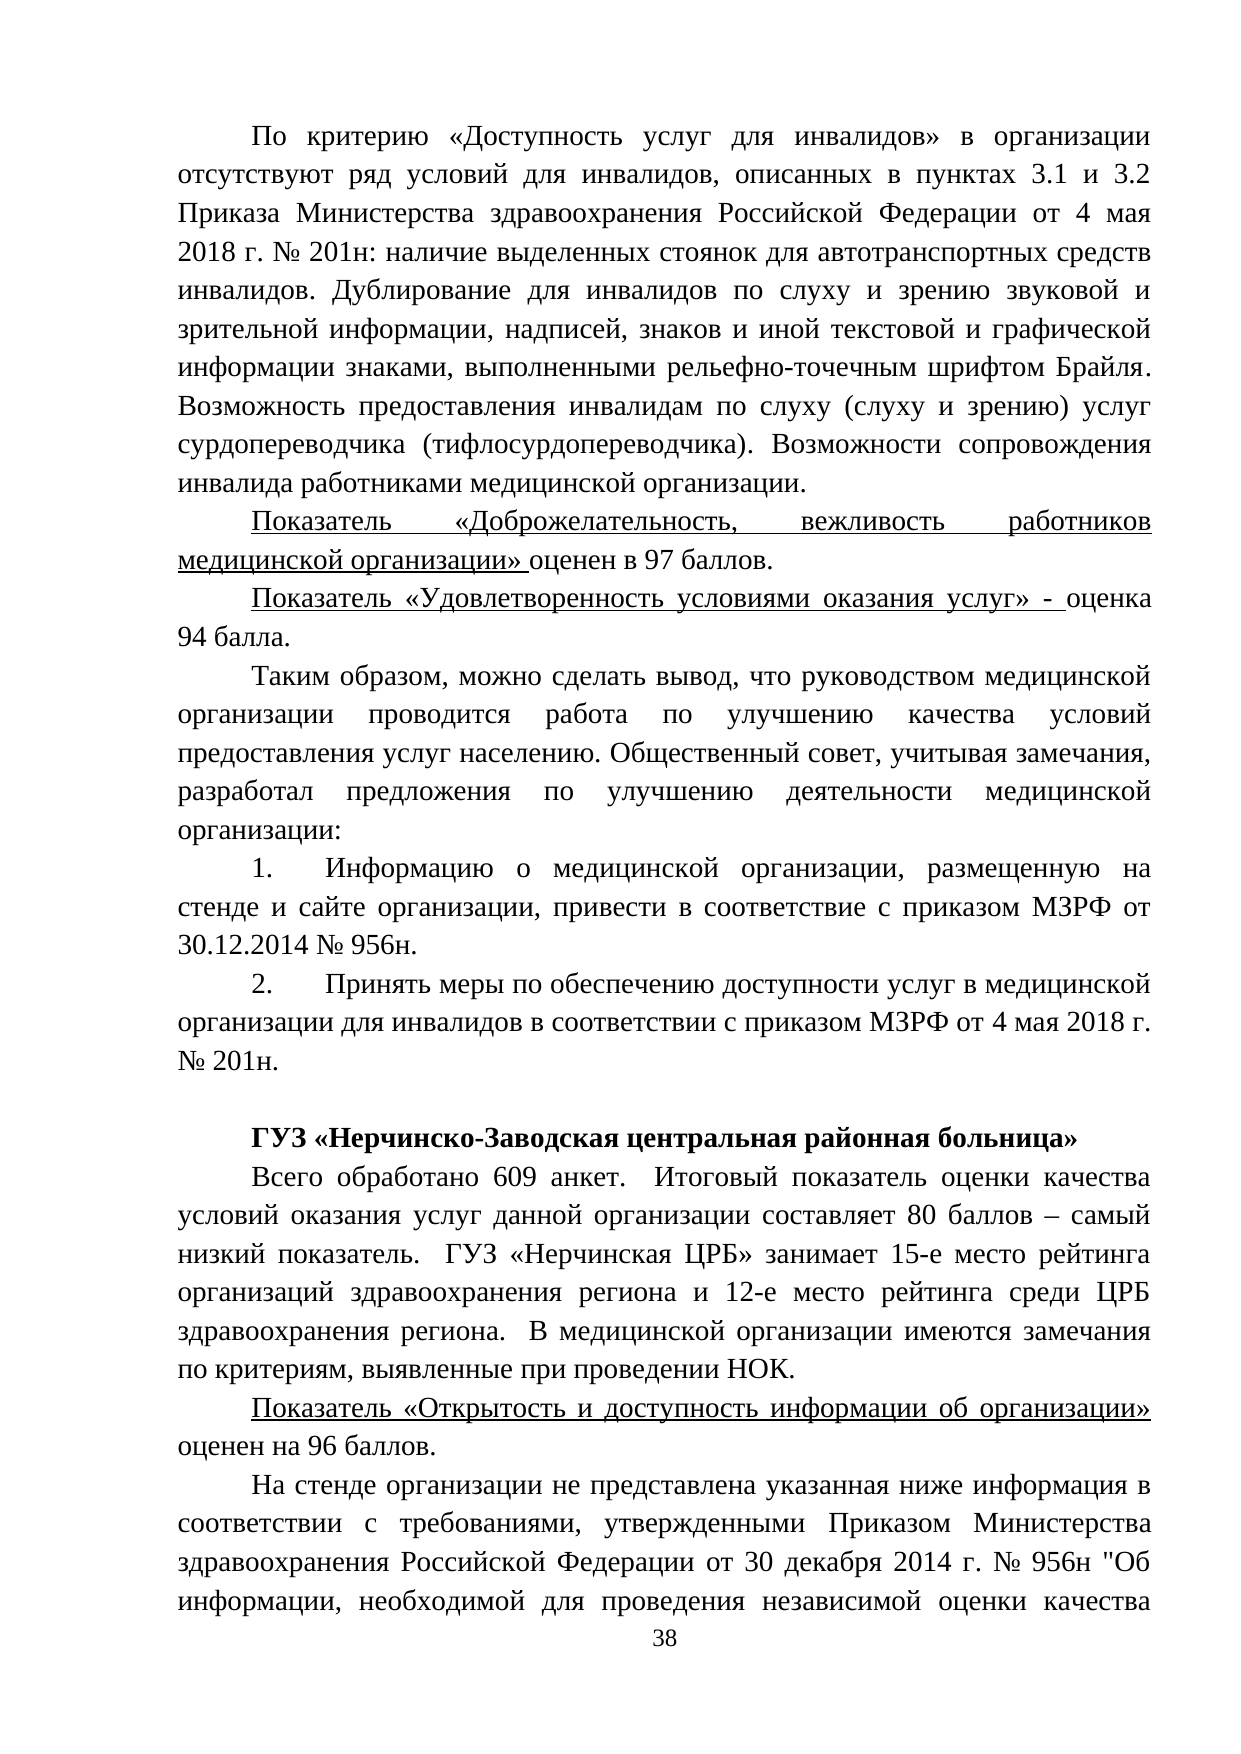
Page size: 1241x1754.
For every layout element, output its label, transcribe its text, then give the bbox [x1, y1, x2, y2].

text Показатель «Открытость и доступность информации об организации» оценен на 96 баллов. [177, 1390, 1152, 1462]
text ГУЗ «Нерчинско-Заводская центральная районная больница» [177, 1120, 1152, 1154]
text Всего обработано 609 анкет. Итоговый показатель оценки качества условий оказания услуг данной организации составляет 80 баллов – самый низкий показатель. ГУЗ «Нерчинская ЦРБ» занимает 15-е место рейтинга организаций здравоохранения региона и 12-е место рейтинга среди ЦРБ здравоохранения региона. В медицинской организации имеются замечания по критериям, выявленные при проведении НОК. [177, 1159, 1152, 1385]
text Показатель «Доброжелательность, вежливость работников медицинской организации» оценен в 97 баллов. [177, 503, 1152, 576]
text 2. Принять меры по обеспечению доступности услуг в медицинской организации для инвалидов в соответствии с приказом МЗРФ от 4 мая 2018 г. № 201н. [177, 966, 1152, 1077]
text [177, 1467, 1152, 1616]
text Таким образом, можно сделать вывод, что руководством медицинской организации проводится работа по улучшению качества условий предоставления услуг населению. Общественный совет, учитывая замечания, разработал предложения по улучшению деятельности медицинской организации: [177, 658, 1152, 845]
text По критерию «Доступность услуг для инвалидов» в организации отсутствуют ряд условий для инвалидов, описанных в пунктах 3.1 и 3.2 Приказа Министерства здравоохранения Российской Федерации от 4 мая 2018 г. № 201н: наличие выделенных стоянок для автотранспортных средств инвалидов. Дублирование для инвалидов по слуху и зрению звуковой и зрительной информации, надписей, знаков и иной текстовой и графической информации знаками, выполненными рельефно-точечным шрифтом Брайля. Возможность предоставления инвалидам по слуху (слуху и зрению) услуг сурдопереводчика (тифлосурдопереводчика). Возможности сопровождения инвалида работниками медицинской организации. [177, 118, 1152, 498]
text 1. Информацию о медицинской организации, размещенную на стенде и сайте организации, привести в соответствие с приказом МЗРФ от 30.12.2014 № 956н. [177, 850, 1152, 961]
text Показатель «Удовлетворенность условиями оказания услуг» - оценка 94 балла. [177, 581, 1152, 653]
